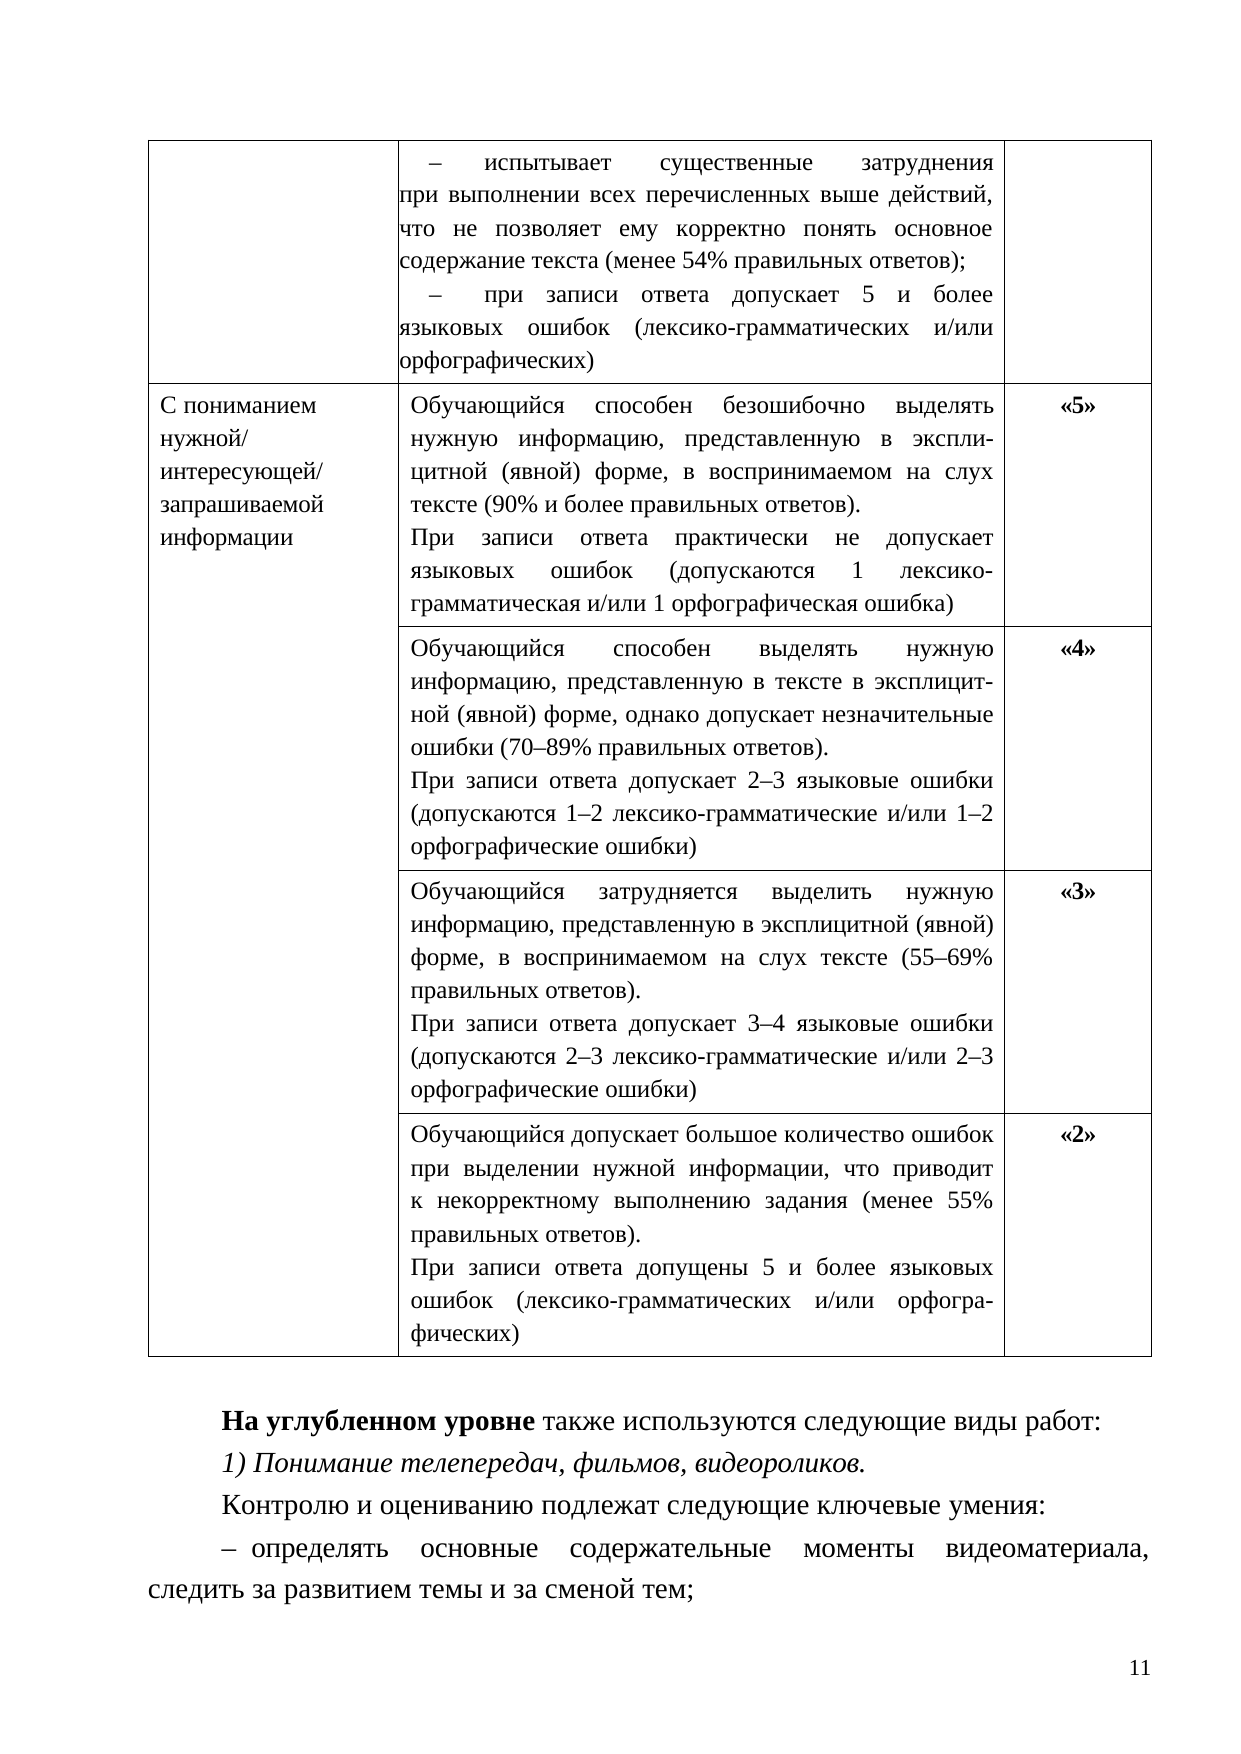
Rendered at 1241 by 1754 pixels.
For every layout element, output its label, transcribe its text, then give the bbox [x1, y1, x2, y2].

list Понимание телепередач, фильмов, видеороликов. [221, 1445, 1166, 1479]
text Контролю и оцениванию подлежат следующие ключевые умения: [221, 1487, 1166, 1521]
table_header [149, 141, 398, 383]
list определять основные содержательные моменты видеоматериала, следить за развитием темы и за сменой тем; [148, 1530, 1152, 1605]
table_cell Обучающийся затрудняется выделить нужную информацию, представленную в эксплицитной (явной) форме, в воспринимаемом на слух тексте (55–69% правильных ответов). При записи ответа допускает 3–4 языковые ошибки (допускаются 2–3 лексико-грамматические и/или 2–3 орфографические ошибки) [399, 871, 1004, 1113]
table_cell Обучающийся способен безошибочно выделять нужную информацию, представленную в экспли- цитной (явной) форме, в воспринимаемом на слух тексте (90% и более правильных ответов). При записи ответа практически не допускает языковых ошибок (допускаются 1 лексико-грамматическая и/или 1 орфографическая ошибка) [399, 384, 1004, 626]
table_cell «5» [1005, 384, 1151, 626]
table_cell С пониманием нужной/ интересующей/ запрашиваемой информации [149, 384, 398, 1356]
table_header [1005, 141, 1151, 383]
text На углубленном уровне также используются следующие виды работ: [221, 1403, 1166, 1436]
table_cell «2» [1005, 1114, 1151, 1356]
table_cell «4» [1005, 627, 1151, 869]
table_cell «3» [1005, 871, 1151, 1113]
table_header испытывает существенные затруднения при выполнении всех перечисленных выше действий, что не позволяет ему корректно понять основное содержание текста (менее 54% правильных ответов); при записи ответа допускает 5 и более языковых ошибок (лексико-грамматических и/или орфографических) [399, 141, 1004, 383]
table_cell Обучающийся допускает большое количество ошибок при выделении нужной информации, что приводит к некорректному выполнению задания (менее 55% правильных ответов). При записи ответа допущены 5 и более языковых ошибок (лексико-грамматических и/или орфогра- фических) [399, 1114, 1004, 1356]
table_cell Обучающийся способен выделять нужную информацию, представленную в тексте в эксплицит- ной (явной) форме, однако допускает незначительные ошибки (70–89% правильных ответов). При записи ответа допускает 2–3 языковые ошибки (допускаются 1–2 лексико-грамматические и/или 1–2 орфографические ошибки) [399, 627, 1004, 869]
